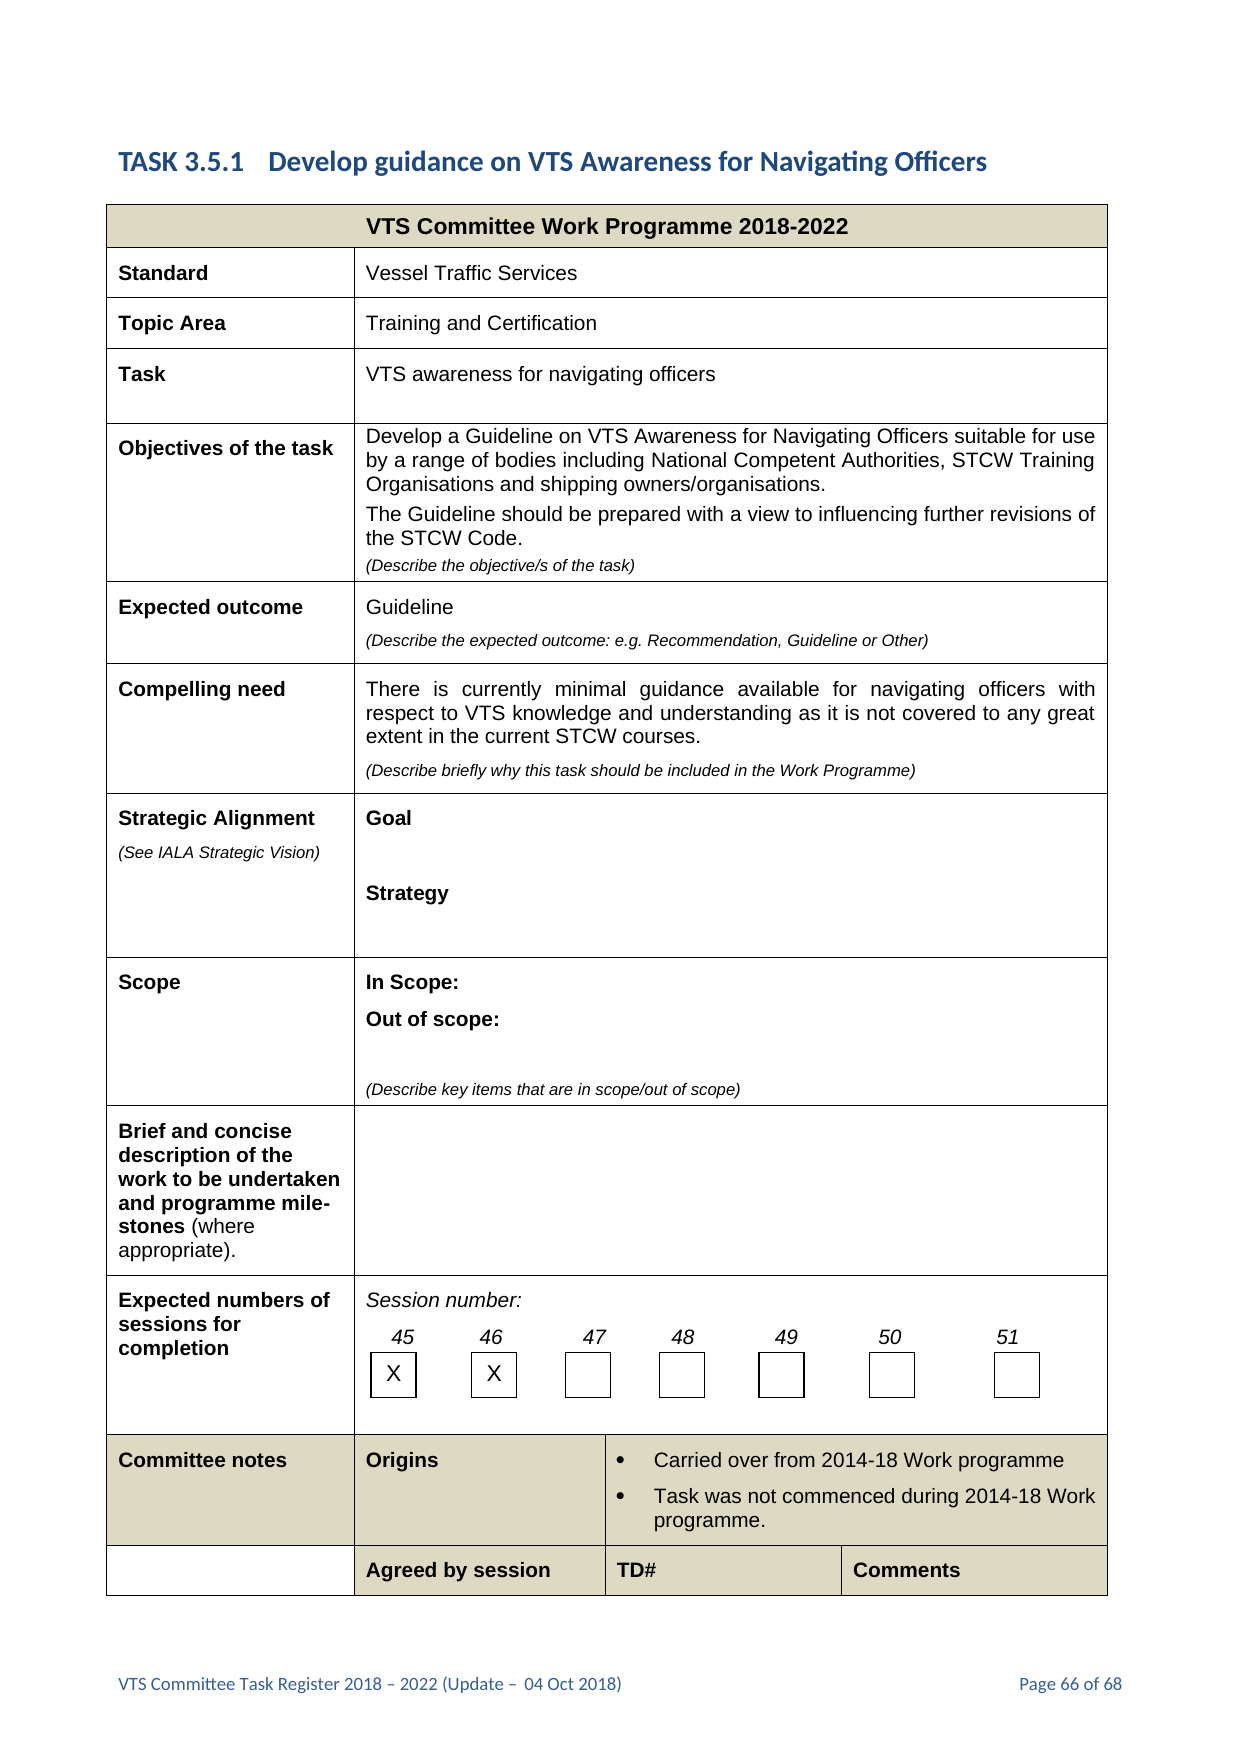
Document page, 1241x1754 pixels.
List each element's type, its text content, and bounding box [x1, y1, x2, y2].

table_cell Session number: 45 46 47 48 49 50 51 [355, 1276, 1107, 1434]
table_cell Standard [107, 248, 354, 297]
table_cell Training and Certification [355, 298, 1107, 348]
table_header VTS Committee Work Programme 2018-2022 [107, 205, 1107, 247]
table_cell Scope [107, 958, 354, 1105]
table_cell Committee notes [107, 1435, 354, 1545]
table_cell Topic Area [107, 298, 354, 348]
table_cell Vessel Traffic Services [355, 248, 1107, 297]
table_cell [355, 1106, 1107, 1275]
table_cell [107, 1546, 354, 1595]
table_cell TD# [606, 1546, 841, 1595]
subtitle TASK 3.5.1 Develop guidance on VTS Awareness for Navigating Officers [118, 143, 1122, 179]
table_cell Strategic Alignment (See IALA Strategic Vision) [107, 794, 354, 957]
table_cell Task [107, 349, 354, 422]
table_cell Carried over from 2014-18 Work programme Task was not commenced during 2014-18 Work programme. [606, 1435, 1107, 1545]
table_cell There is currently minimal guidance available for navigating officers with respect to VTS knowledge and understanding as it is not covered to any great extent in the current STCW courses. (Describe briefly why this task should be included in the Work Programme) [355, 664, 1107, 792]
table_cell Comments [842, 1546, 1107, 1595]
table_cell Origins [355, 1435, 605, 1545]
table_cell Expected numbers of sessions for completion [107, 1276, 354, 1434]
table_cell In Scope: Out of scope: (Describe key items that are in scope/out of scope) [355, 958, 1107, 1105]
table_cell Goal Strategy [355, 794, 1107, 957]
table_cell Guideline (Describe the expected outcome: e.g. Recommendation, Guideline or Other) [355, 582, 1107, 663]
table_cell Expected outcome [107, 582, 354, 663]
table_cell Brief and concise description of the work to be undertaken and programme milestones (where appropriate). [107, 1106, 354, 1275]
table_cell Agreed by session [355, 1546, 605, 1595]
table_cell Objectives of the task [107, 424, 354, 581]
table_cell Develop a Guideline on VTS Awareness for Navigating Officers suitable for use by a range of bodies including National Competent Authorities, STCW Training Organisations and shipping owners/organisations. The Guideline should be prepared with a view to influencing further revisions of the STCW Code. (Describe the objective/s of the task) [355, 424, 1107, 581]
table_cell Compelling need [107, 664, 354, 792]
table_cell VTS awareness for navigating officers [355, 349, 1107, 422]
